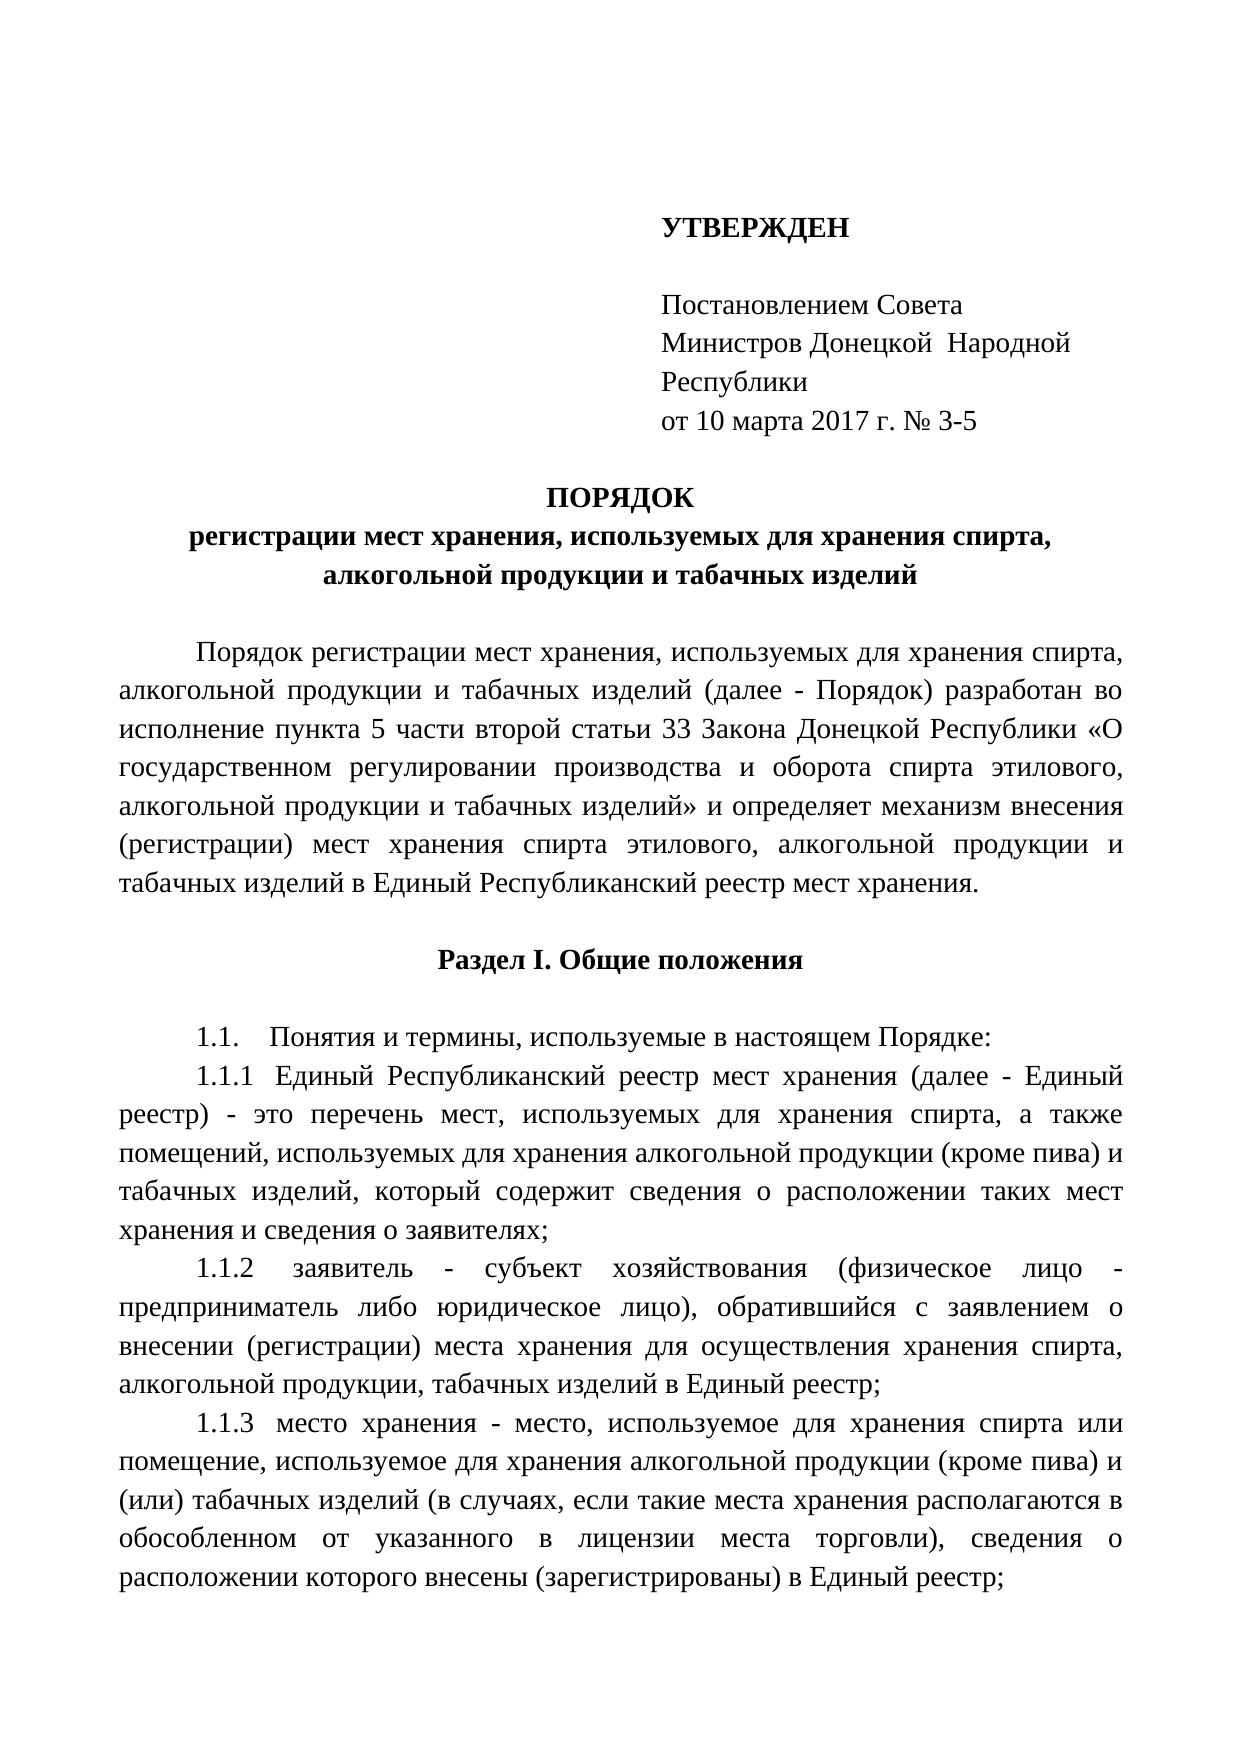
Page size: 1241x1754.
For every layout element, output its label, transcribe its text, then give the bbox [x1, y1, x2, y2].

list Понятия и термины, используемые в настоящем Порядке: [118, 1019, 1128, 1053]
list заявитель - субъект хозяйствования (физическое лицо - предприниматель либо юридическое лицо), обратившийся с заявлением о внесении (регистрации) места хранения для осуществления хранения спирта, алкогольной продукции, табачных изделий в Единый реестр; [118, 1251, 1124, 1400]
list Единый Республиканский реестр мест хранения (далее - Единый реестр) - это перечень мест, используемых для хранения спирта, а также помещений, используемых для хранения алкогольной продукции (кроме пива) и табачных изделий, который содержит сведения о расположении таких мест хранения и сведения о заявителях; [118, 1058, 1124, 1246]
text Раздел I. Общие положения [114, 942, 1126, 976]
text Постановлением Совета Министров Донецкой Народной Республики [661, 287, 1091, 398]
text УТВЕРЖДЕН [661, 210, 1128, 243]
list место хранения - место, используемое для хранения спирта или помещение, используемое для хранения алкогольной продукции (кроме пива) и (или) табачных изделий (в случаях, если такие места хранения располагаются в обособленном от указанного в лицензии места торговли), сведения о расположении которого внесены (зарегистрированы) в Единый реестр; [118, 1405, 1124, 1592]
text от 10 марта 2017 г. № 3-5 [661, 403, 1128, 436]
text Порядок регистрации мест хранения, используемых для хранения спирта, алкогольной продукции и табачных изделий (далее - Порядок) разработан во исполнение пункта 5 части второй статьи 33 Закона Донецкой Республики «О государственном регулировании производства и оборота спирта этилового, алкогольной продукции и табачных изделий» и определяет механизм внесения (регистрации) мест хранения спирта этилового, алкогольной продукции и табачных изделий в Единый Республиканский реестр мест хранения. [118, 634, 1124, 899]
text регистрации мест хранения, используемых для хранения спирта, алкогольной продукции и табачных изделий [114, 518, 1126, 590]
text ПОРЯДОК [114, 480, 1126, 513]
